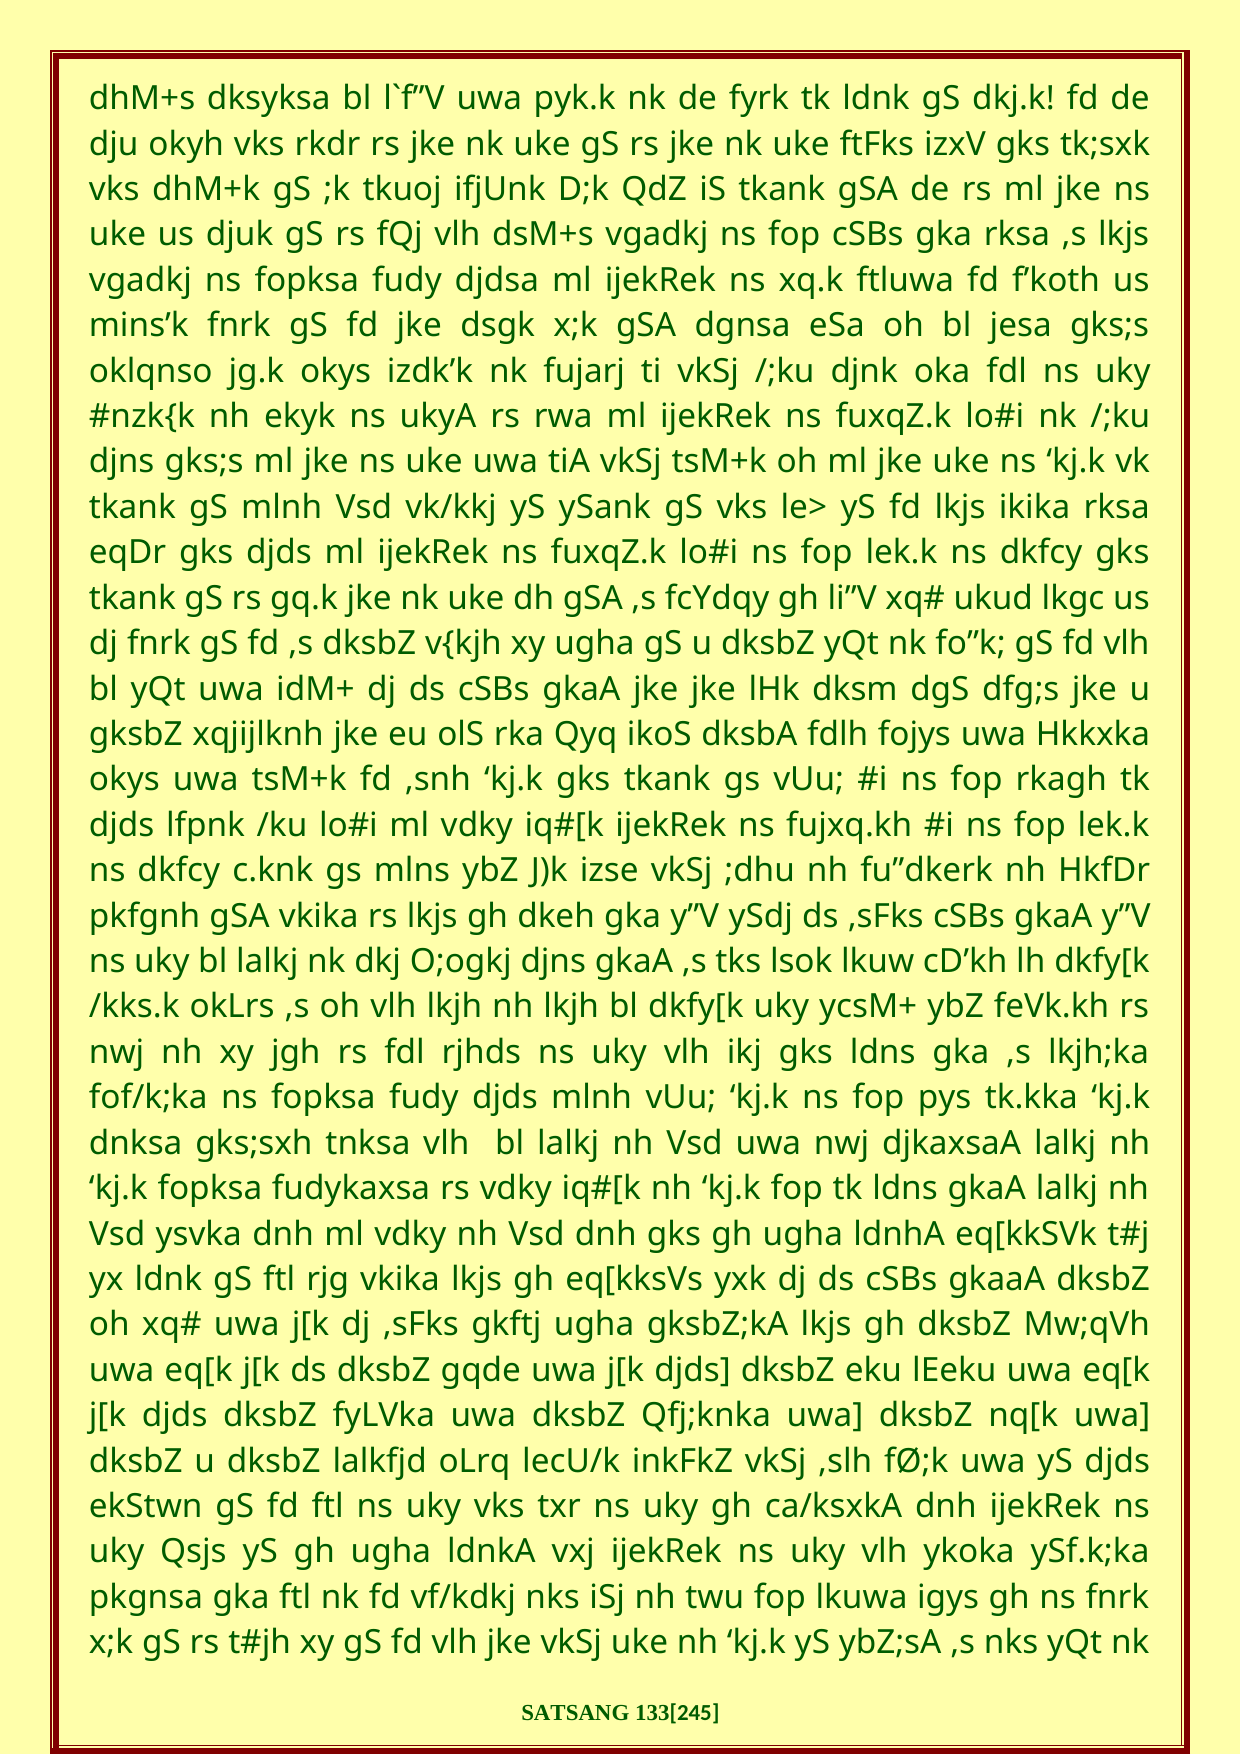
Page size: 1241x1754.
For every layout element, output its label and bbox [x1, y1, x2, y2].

text [89, 74, 1152, 1663]
